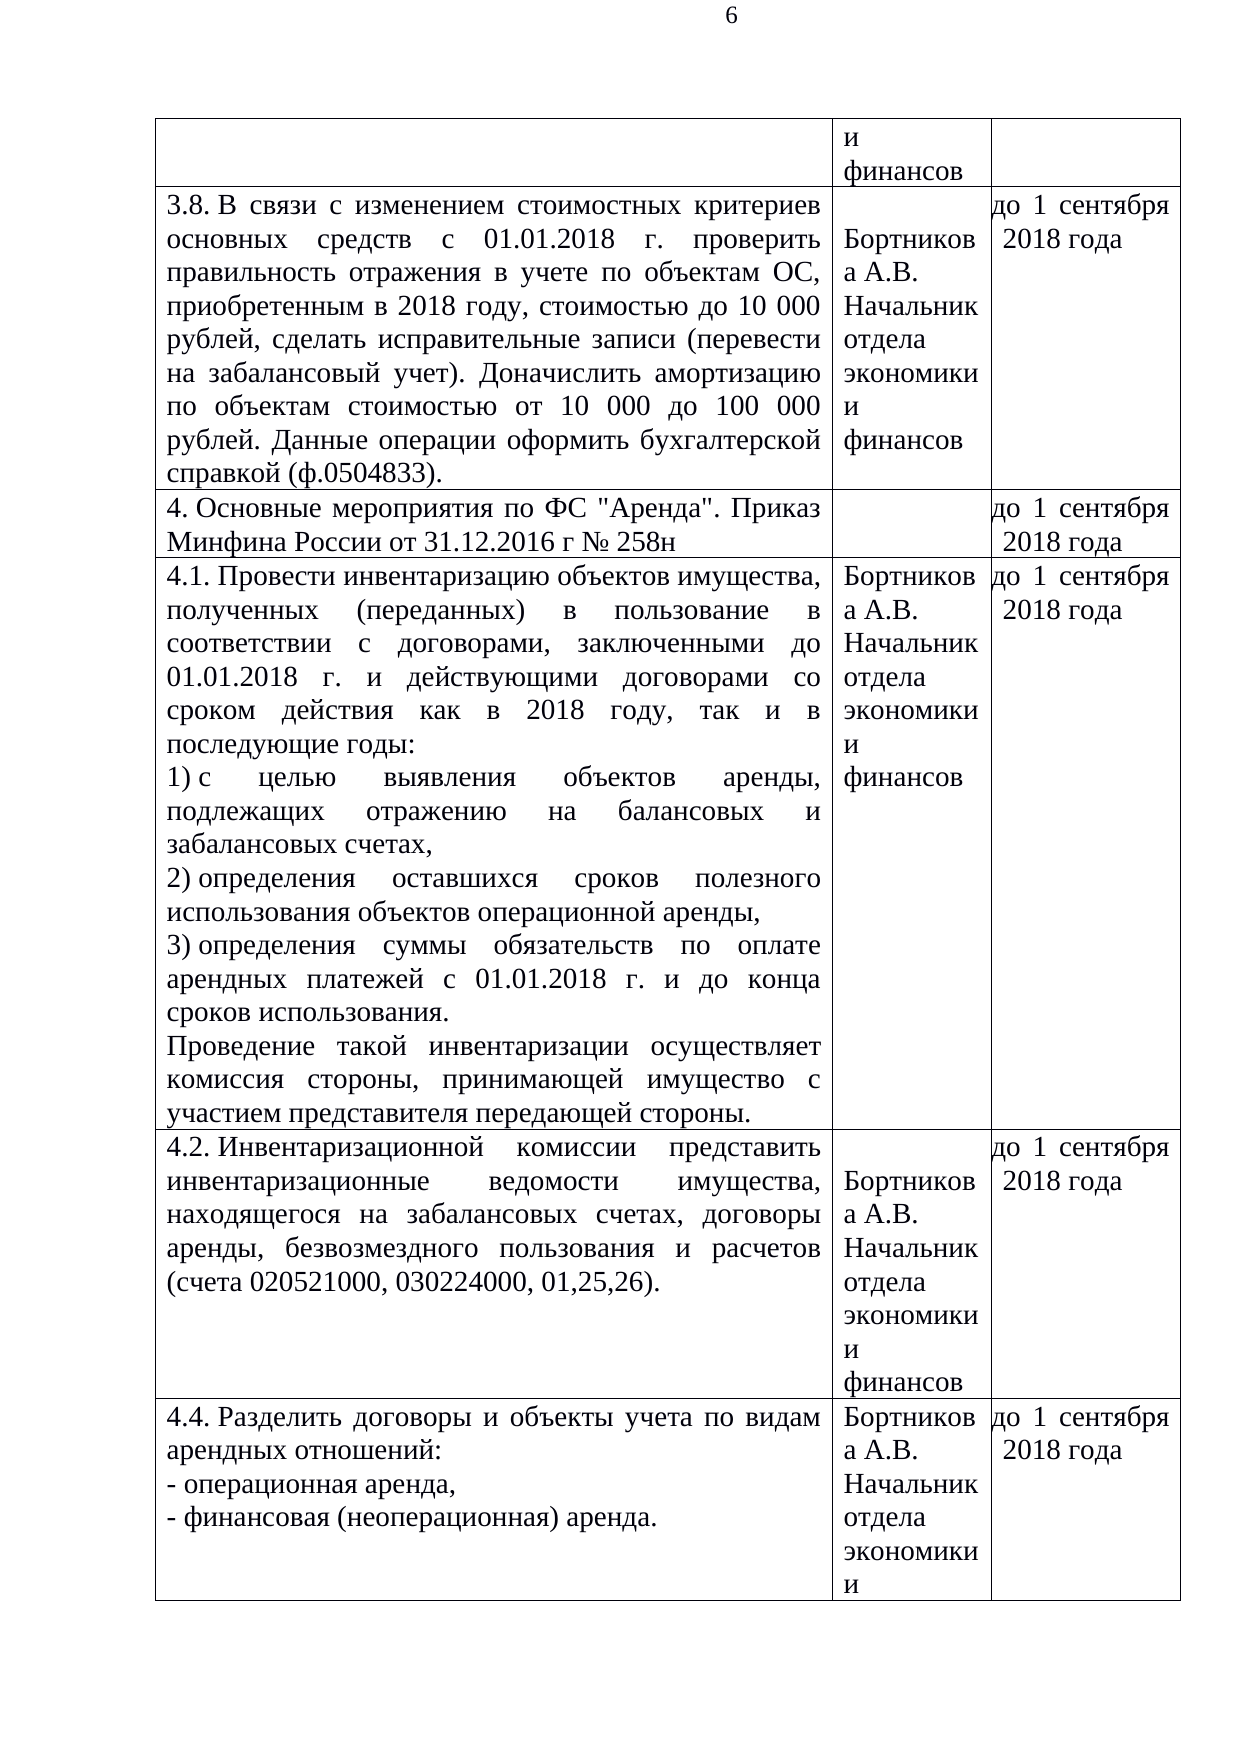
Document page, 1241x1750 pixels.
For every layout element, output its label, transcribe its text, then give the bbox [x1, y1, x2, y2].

table_cell до 1 сентября 2018 года [992, 187, 1180, 489]
table_cell до 1 сентября 2018 года [992, 1130, 1180, 1398]
table_cell Бортникова А.В. Начальник отдела экономики и финансов [833, 1130, 991, 1398]
table_cell 4.2. Инвентаризационной комиссии представить инвентаризационные ведомости имущества, находящегося на забалансовых счетах, договоры аренды, безвозмездного пользования и расчетов (счета 020521000, 030224000, 01,25,26). [156, 1130, 832, 1398]
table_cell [992, 119, 1180, 186]
table_cell [833, 490, 991, 557]
table_cell 4.1. Провести инвентаризацию объектов имущества, полученных (переданных) в пользование в соответствии с договорами, заключенными до 01.01.2018 г. и действующими договорами со сроком действия как в 2018 году, так и в последующие годы: 1) с целью выявления объектов аренды, подлежащих отражению на балансовых и забалансовых счетах, 2) определения оставшихся сроков полезного использования объектов операционной аренды, 3) определения суммы обязательств по оплате арендных платежей с 01.01.2018 г. и до конца сроков использования. Проведение такой инвентаризации осуществляет комиссия стороны, принимающей имущество с участием представителя передающей стороны. [156, 558, 832, 1128]
table_cell 4. Основные мероприятия по ФС "Аренда". Приказ Минфина России от 31.12.2016 г № 258н [156, 490, 832, 557]
table_cell до 1 сентября 2018 года [992, 490, 1180, 557]
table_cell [156, 1399, 832, 1600]
table_cell 3.8. В связи с изменением стоимостных критериев основных средств с 01.01.2018 г. проверить правильность отражения в учете по объектам ОС, приобретенным в 2018 году, стоимостью до 10 000 рублей, сделать исправительные записи (перевести на забалансовый учет). Доначислить амортизацию по объектам стоимостью от 10 000 до 100 000 рублей. Данные операции оформить бухгалтерской справкой (ф.0504833). [156, 187, 832, 489]
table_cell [833, 119, 991, 186]
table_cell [992, 1399, 1180, 1600]
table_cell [833, 1399, 991, 1600]
table_cell до 1 сентября 2018 года [992, 558, 1180, 1128]
table_cell Бортникова А.В. Начальник отдела экономики и финансов [833, 558, 991, 1128]
table_cell Бортникова А.В. Начальник отдела экономики и финансов [833, 187, 991, 489]
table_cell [156, 119, 832, 186]
